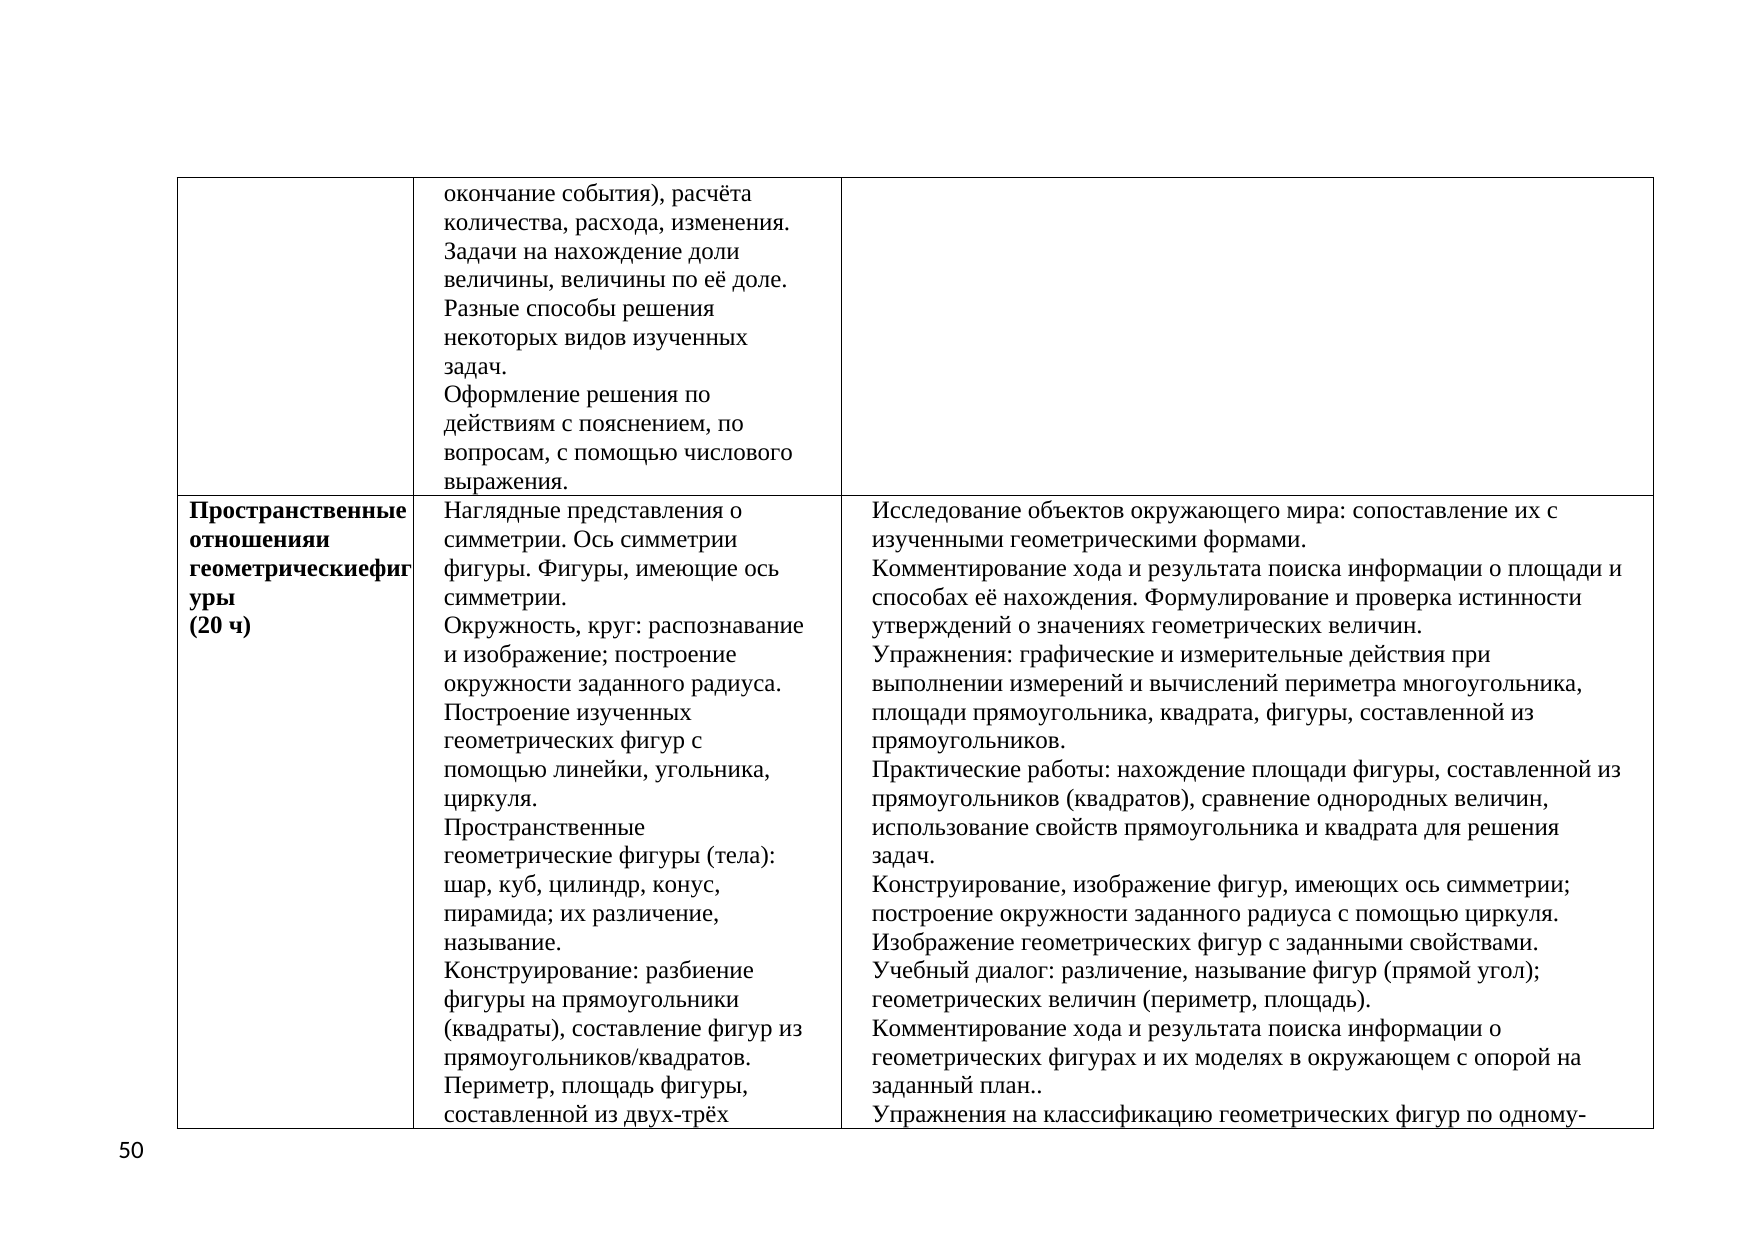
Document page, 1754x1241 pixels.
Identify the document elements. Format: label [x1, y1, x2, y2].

table_cell [842, 178, 1653, 494]
table_cell [178, 496, 413, 1128]
table_cell [414, 178, 841, 494]
table_cell [414, 496, 841, 1128]
table_cell [178, 178, 413, 494]
table_cell [842, 496, 1653, 1128]
